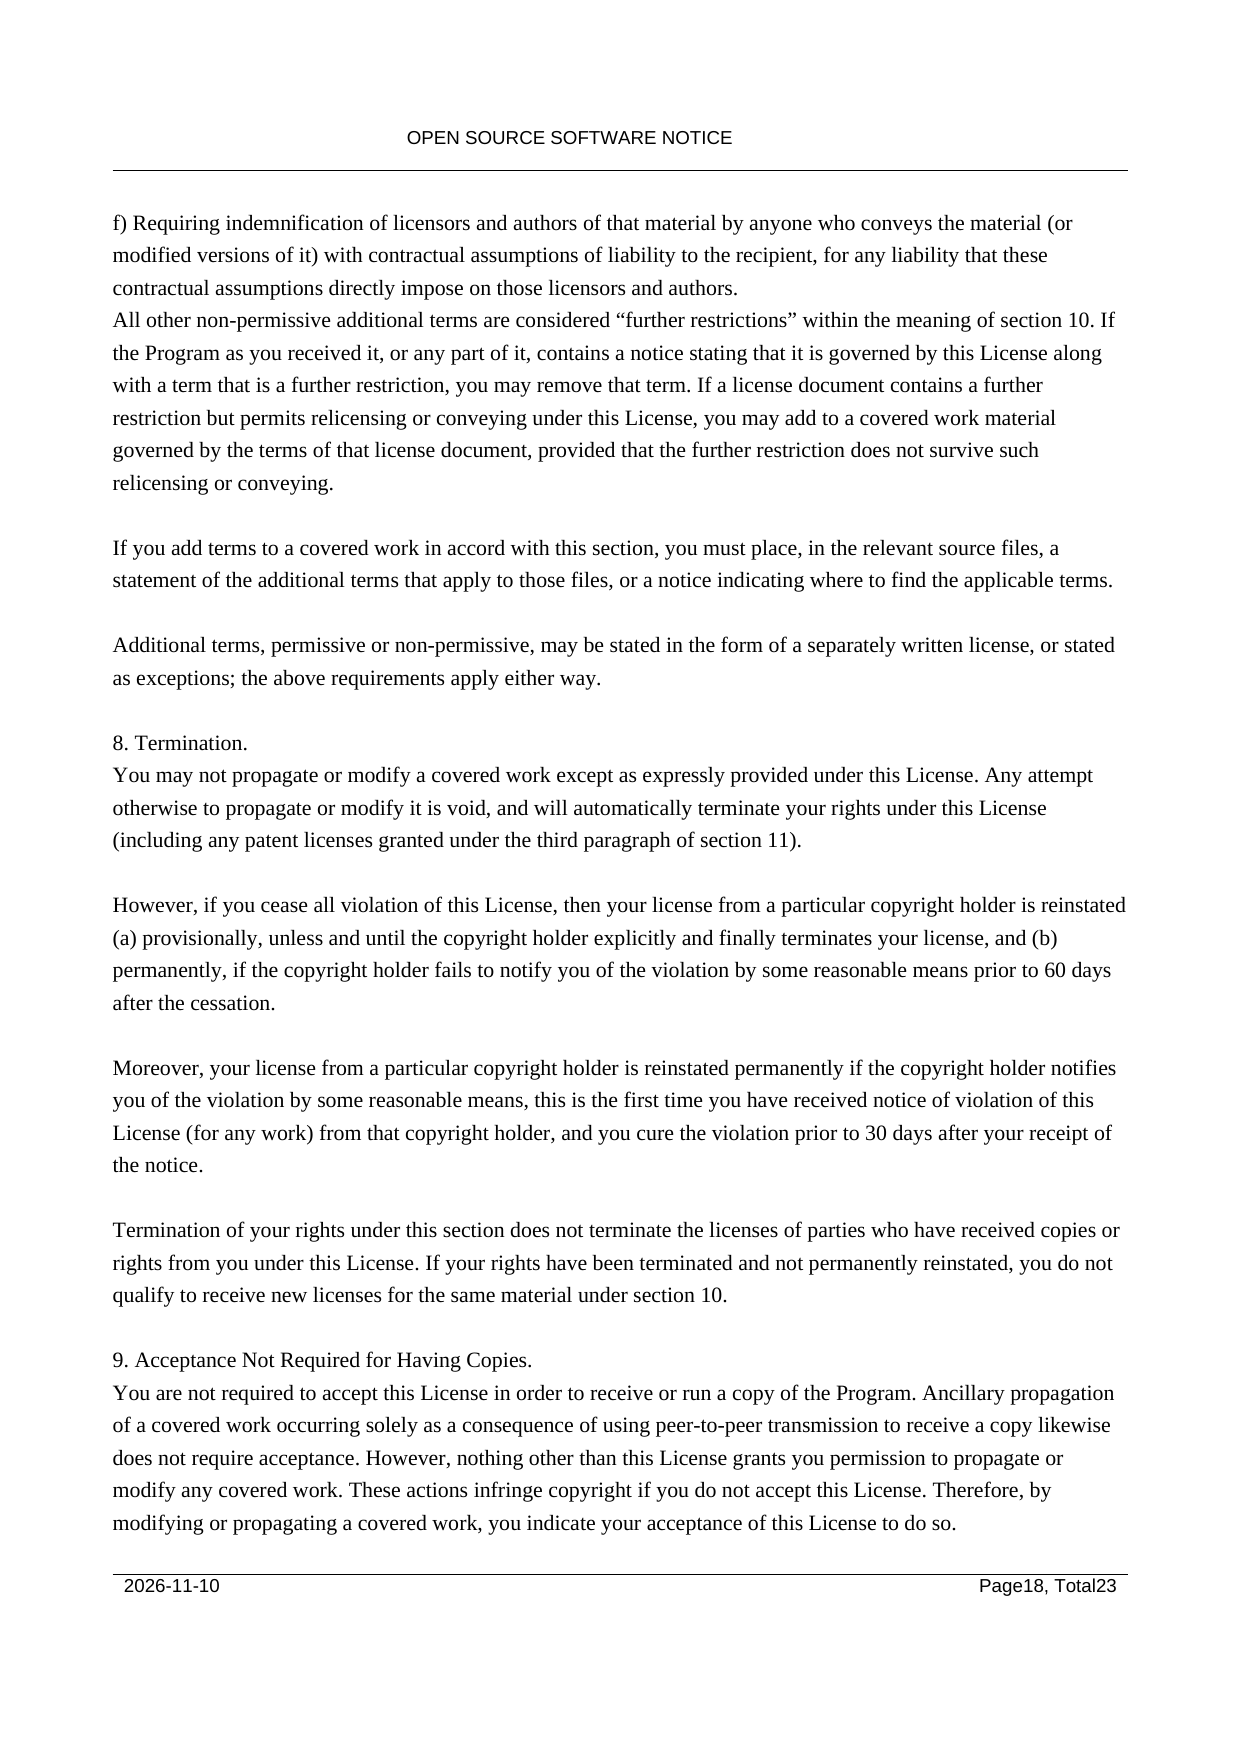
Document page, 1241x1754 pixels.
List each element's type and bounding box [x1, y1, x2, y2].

text [112, 206, 1128, 1539]
